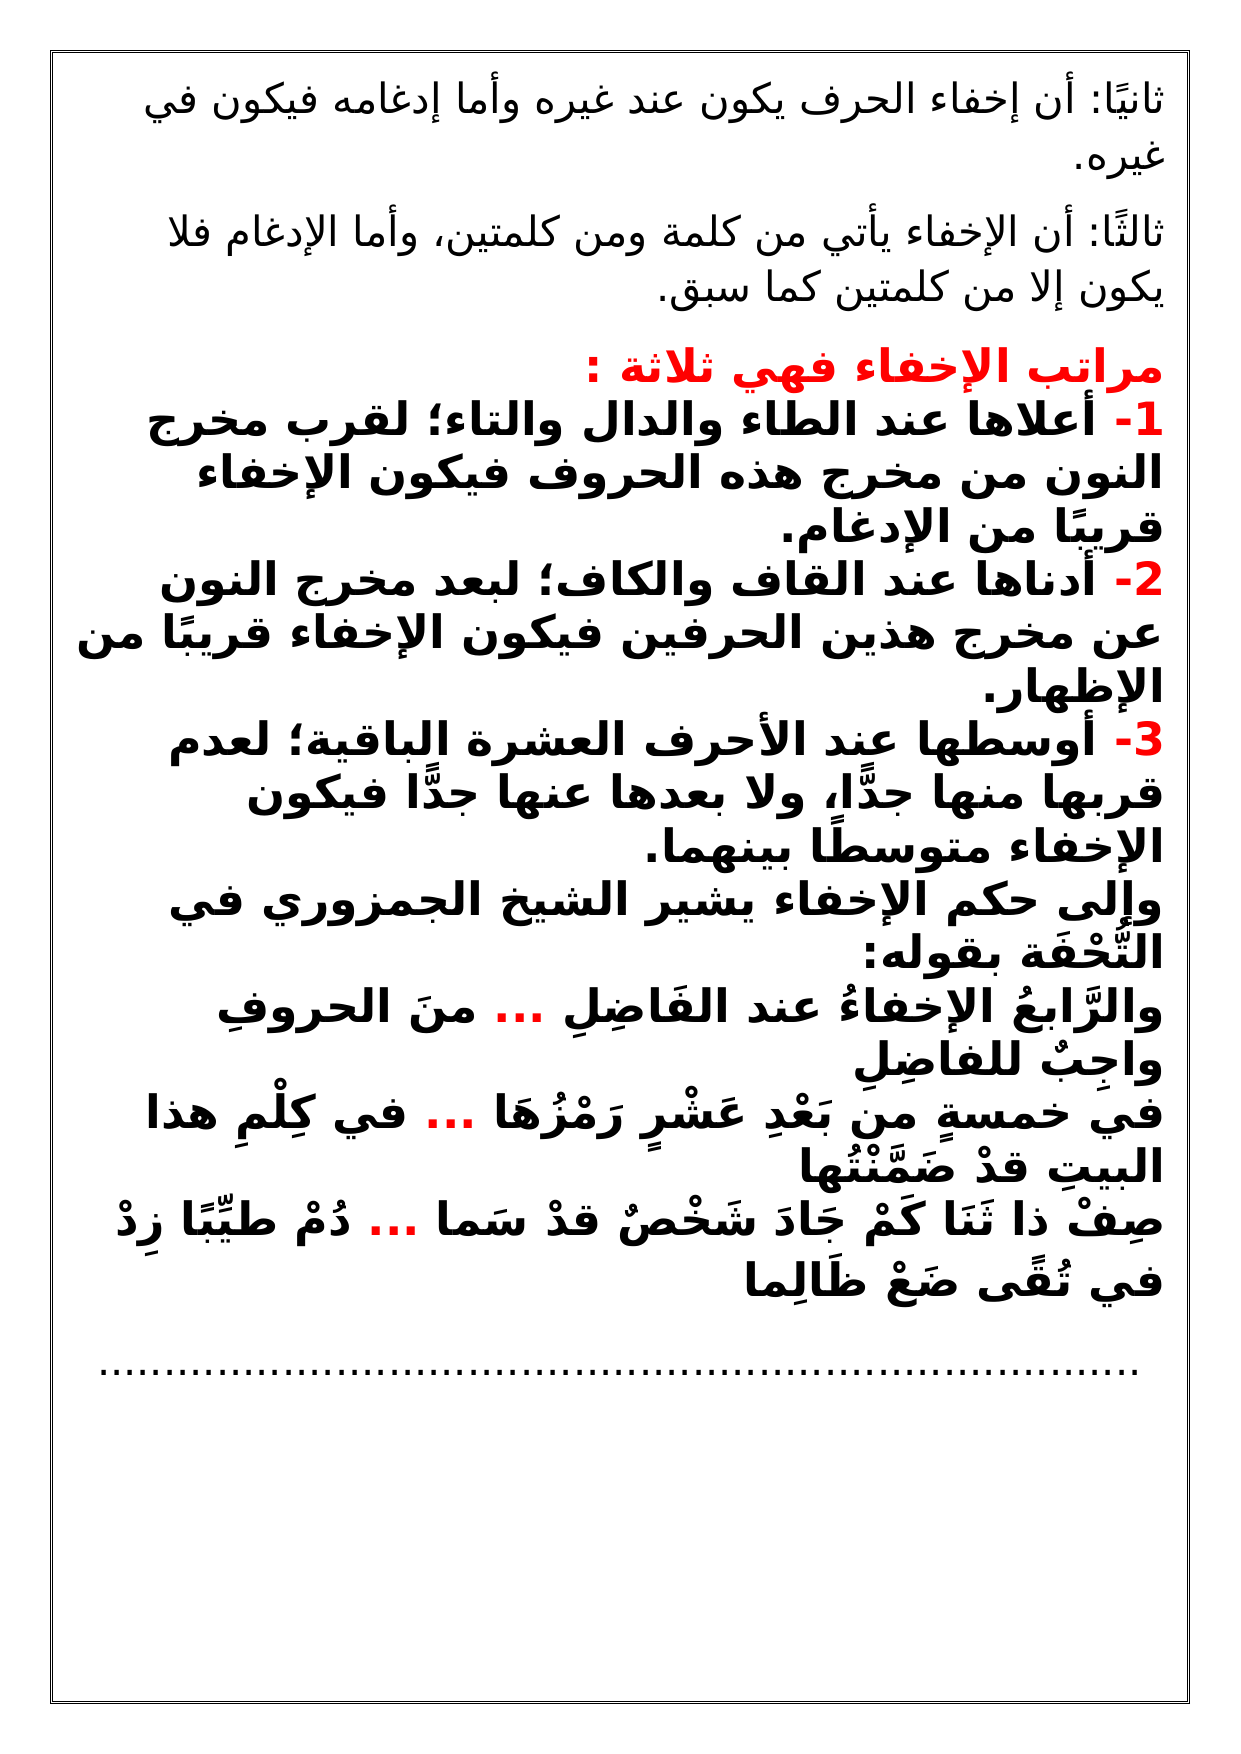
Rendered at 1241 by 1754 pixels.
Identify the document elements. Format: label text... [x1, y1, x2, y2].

text صِفْ ذا ثَنَا كَمْ جَادَ شَخْصٌ قدْ سَما ... دُمْ طيِّبًا زِدْ في تُقًى ضَعْ ظَالِما [75, 1193, 1165, 1307]
text في خمسةٍ من بَعْدِ عَشْرٍ رَمْزُهَا ... في كِلْمِ هذا البيتِ قدْ ضَمَّنْتُها [75, 1086, 1165, 1193]
text والرَّابعُ الإخفاءُ عند الفَاضِلِ ... منَ الحروفِ واجِبٌ للفاضِلِ [75, 979, 1165, 1086]
text ثانيًا: أن إخفاء الحرف يكون عند غيره وأما إدغامه فيكون في غيره. [75, 75, 1165, 179]
text ثالثًا: أن الإخفاء يأتي من كلمة ومن كلمتين، وأما الإدغام فلا يكون إلا من كلمتين كما سبق. [75, 207, 1165, 312]
text ............................................................................... [75, 1336, 1165, 1385]
text 1- أعلاها عند الطاء والدال والتاء؛ لقرب مخرج النون من مخرج هذه الحروف فيكون الإخفاء قريبًا من الإدغام. [75, 393, 1165, 553]
text مراتب الإخفاء فهي ثلاثة : [75, 339, 1165, 393]
text 3- أوسطها عند الأحرف العشرة الباقية؛ لعدم قربها منها جدًّا، ولا بعدها عنها جدًّا فيكون الإخفاء متوسطًا بينهما. [75, 713, 1165, 873]
text وإلى حكم الإخفاء يشير الشيخ الجمزوري في التُّحْفَة بقوله: [75, 873, 1165, 979]
text 2- أدناها عند القاف والكاف؛ لبعد مخرج النون عن مخرج هذين الحرفين فيكون الإخفاء قريبًا من الإظهار. [75, 553, 1165, 713]
